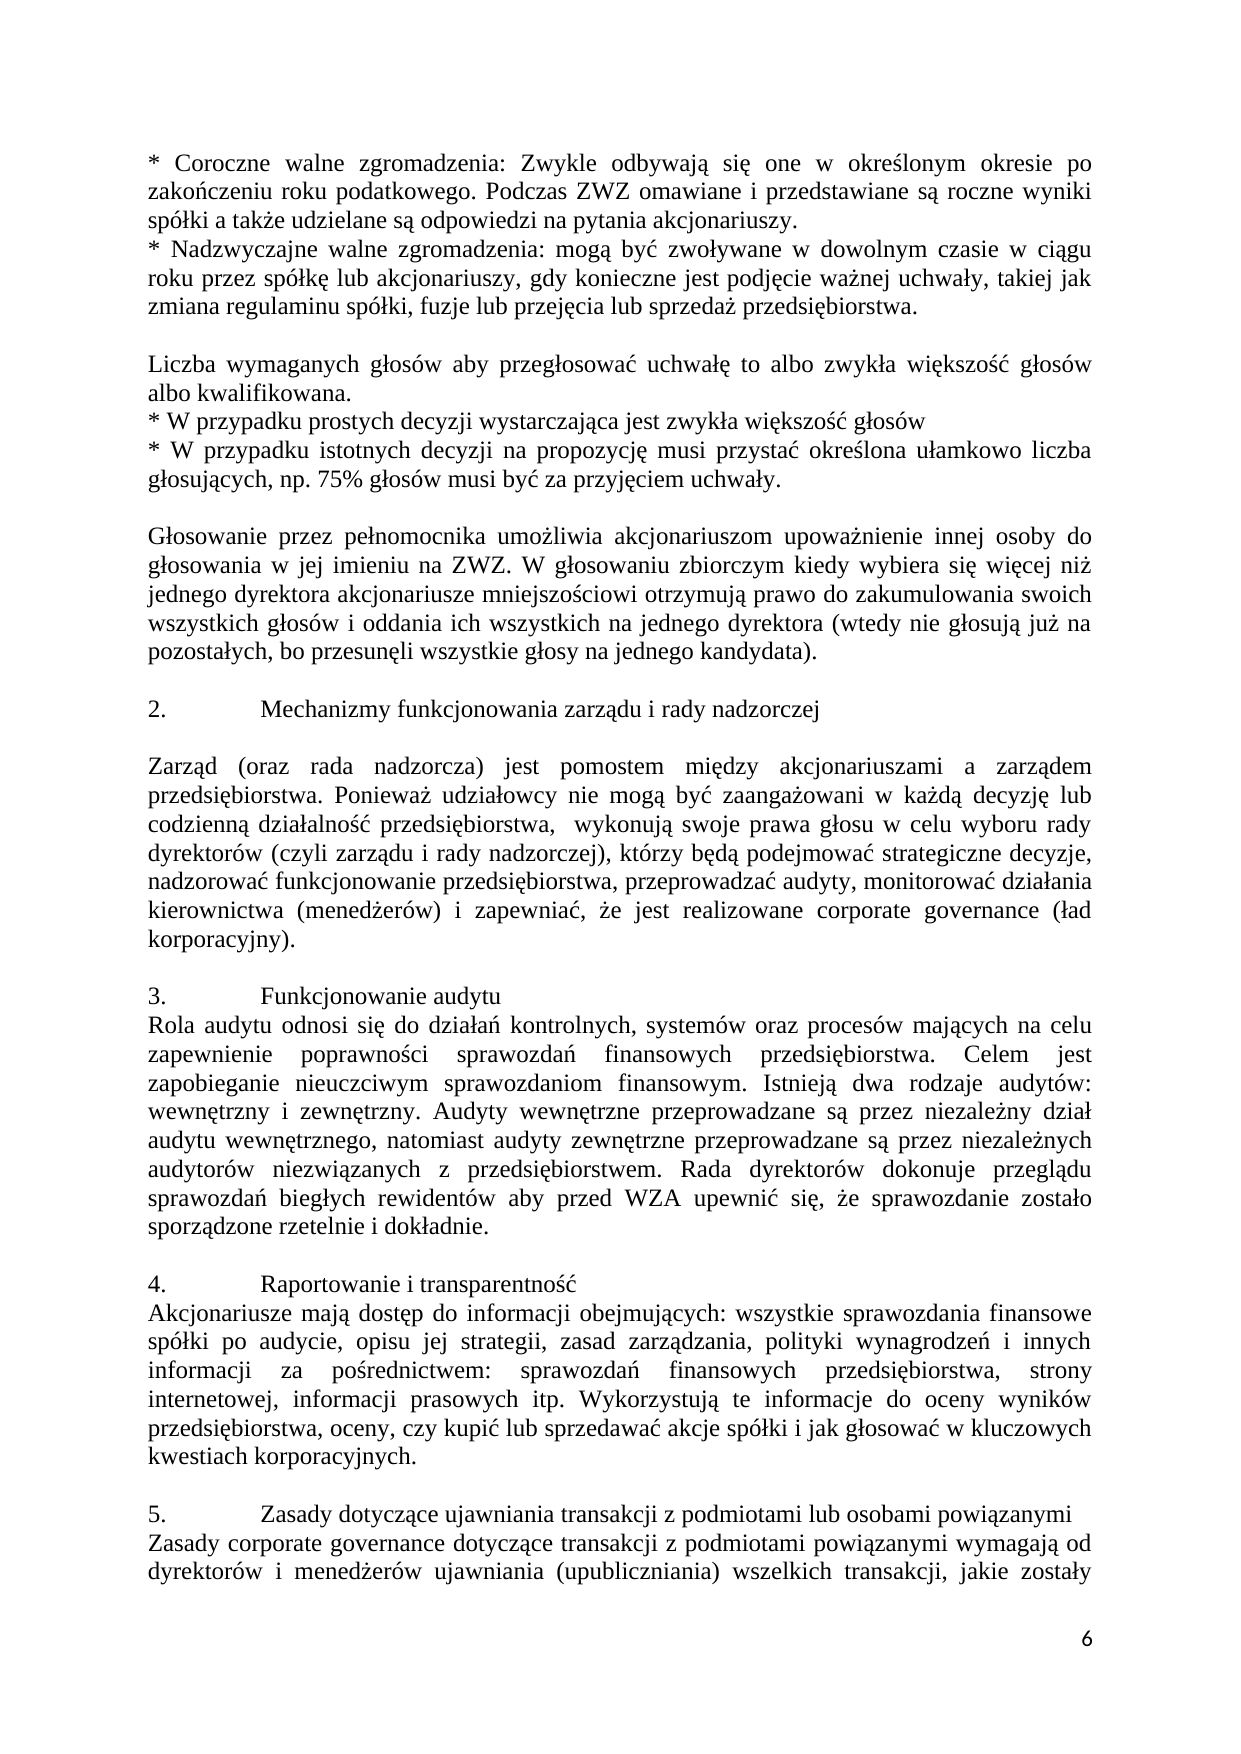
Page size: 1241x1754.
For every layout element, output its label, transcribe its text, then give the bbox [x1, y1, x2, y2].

text 5. Zasady dotyczące ujawniania transakcji z podmiotami lub osobami powiązanymi [148, 1499, 1093, 1528]
text 3. Funkcjonowanie audytu [148, 981, 1093, 1010]
text 2. Mechanizmy funkcjonowania zarządu i rady nadzorczej [148, 694, 1093, 723]
text * W przypadku prostych decyzji wystarczająca jest zwykła większość głosów [148, 406, 1093, 435]
text Rola audytu odnosi się do działań kontrolnych, systemów oraz procesów mających na celu zapewnienie poprawności sprawozdań finansowych przedsiębiorstwa. Celem jest zapobieganie nieuczciwym sprawozdaniom finansowym. Istnieją dwa rodzaje audytów: wewnętrzny i zewnętrzny. Audyty wewnętrzne przeprowadzane są przez niezależny dział audytu wewnętrznego, natomiast audyty zewnętrzne przeprowadzane są przez niezależnych audytorów niezwiązanych z przedsiębiorstwem. Rada dyrektorów dokonuje przeglądu sprawozdań biegłych rewidentów aby przed WZA upewnić się, że sprawozdanie zostało sporządzone rzetelnie i dokładnie. [148, 1010, 1093, 1240]
text Głosowanie przez pełnomocnika umożliwia akcjonariuszom upoważnienie innej osoby do głosowania w jej imieniu na ZWZ. W głosowaniu zbiorczym kiedy wybiera się więcej niż jednego dyrektora akcjonariusze mniejszościowi otrzymują prawo do zakumulowania swoich wszystkich głosów i oddania ich wszystkich na jednego dyrektora (wtedy nie głosują już na pozostałych, bo przesunęli wszystkie głosy na jednego kandydata). [148, 521, 1093, 665]
text 4. Raportowanie i transparentność [148, 1269, 1093, 1298]
text Zarząd (oraz rada nadzorcza) jest pomostem między akcjonariuszami a zarządem przedsiębiorstwa. Ponieważ udziałowcy nie mogą być zaangażowani w każdą decyzję lub codzienną działalność przedsiębiorstwa, wykonują swoje prawa głosu w celu wyboru rady dyrektorów (czyli zarządu i rady nadzorczej), którzy będą podejmować strategiczne decyzje, nadzorować funkcjonowanie przedsiębiorstwa, przeprowadzać audyty, monitorować działania kierownictwa (menedżerów) i zapewniać, że jest realizowane corporate governance (ład korporacyjny). [148, 751, 1093, 953]
text * Coroczne walne zgromadzenia: Zwykle odbywają się one w określonym okresie po zakończeniu roku podatkowego. Podczas ZWZ omawiane i przedstawiane są roczne wyniki spółki a także udzielane są odpowiedzi na pytania akcjonariuszy. [148, 148, 1093, 234]
text * W przypadku istotnych decyzji na propozycję musi przystać określona ułamkowo liczba głosujących, np. 75% głosów musi być za przyjęciem uchwały. [148, 435, 1093, 493]
text Akcjonariusze mają dostęp do informacji obejmujących: wszystkie sprawozdania finansowe spółki po audycie, opisu jej strategii, zasad zarządzania, polityki wynagrodzeń i innych informacji za pośrednictwem: sprawozdań finansowych przedsiębiorstwa, strony internetowej, informacji prasowych itp. Wykorzystują te informacje do oceny wyników przedsiębiorstwa, oceny, czy kupić lub sprzedawać akcje spółki i jak głosować w kluczowych kwestiach korporacyjnych. [148, 1298, 1093, 1470]
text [148, 1528, 1093, 1585]
text Liczba wymaganych głosów aby przegłosować uchwałę to albo zwykła większość głosów albo kwalifikowana. [148, 349, 1093, 406]
text * Nadzwyczajne walne zgromadzenia: mogą być zwoływane w dowolnym czasie w ciągu roku przez spółkę lub akcjonariuszy, gdy konieczne jest podjęcie ważnej uchwały, takiej jak zmiana regulaminu spółki, fuzje lub przejęcia lub sprzedaż przedsiębiorstwa. [148, 234, 1093, 320]
